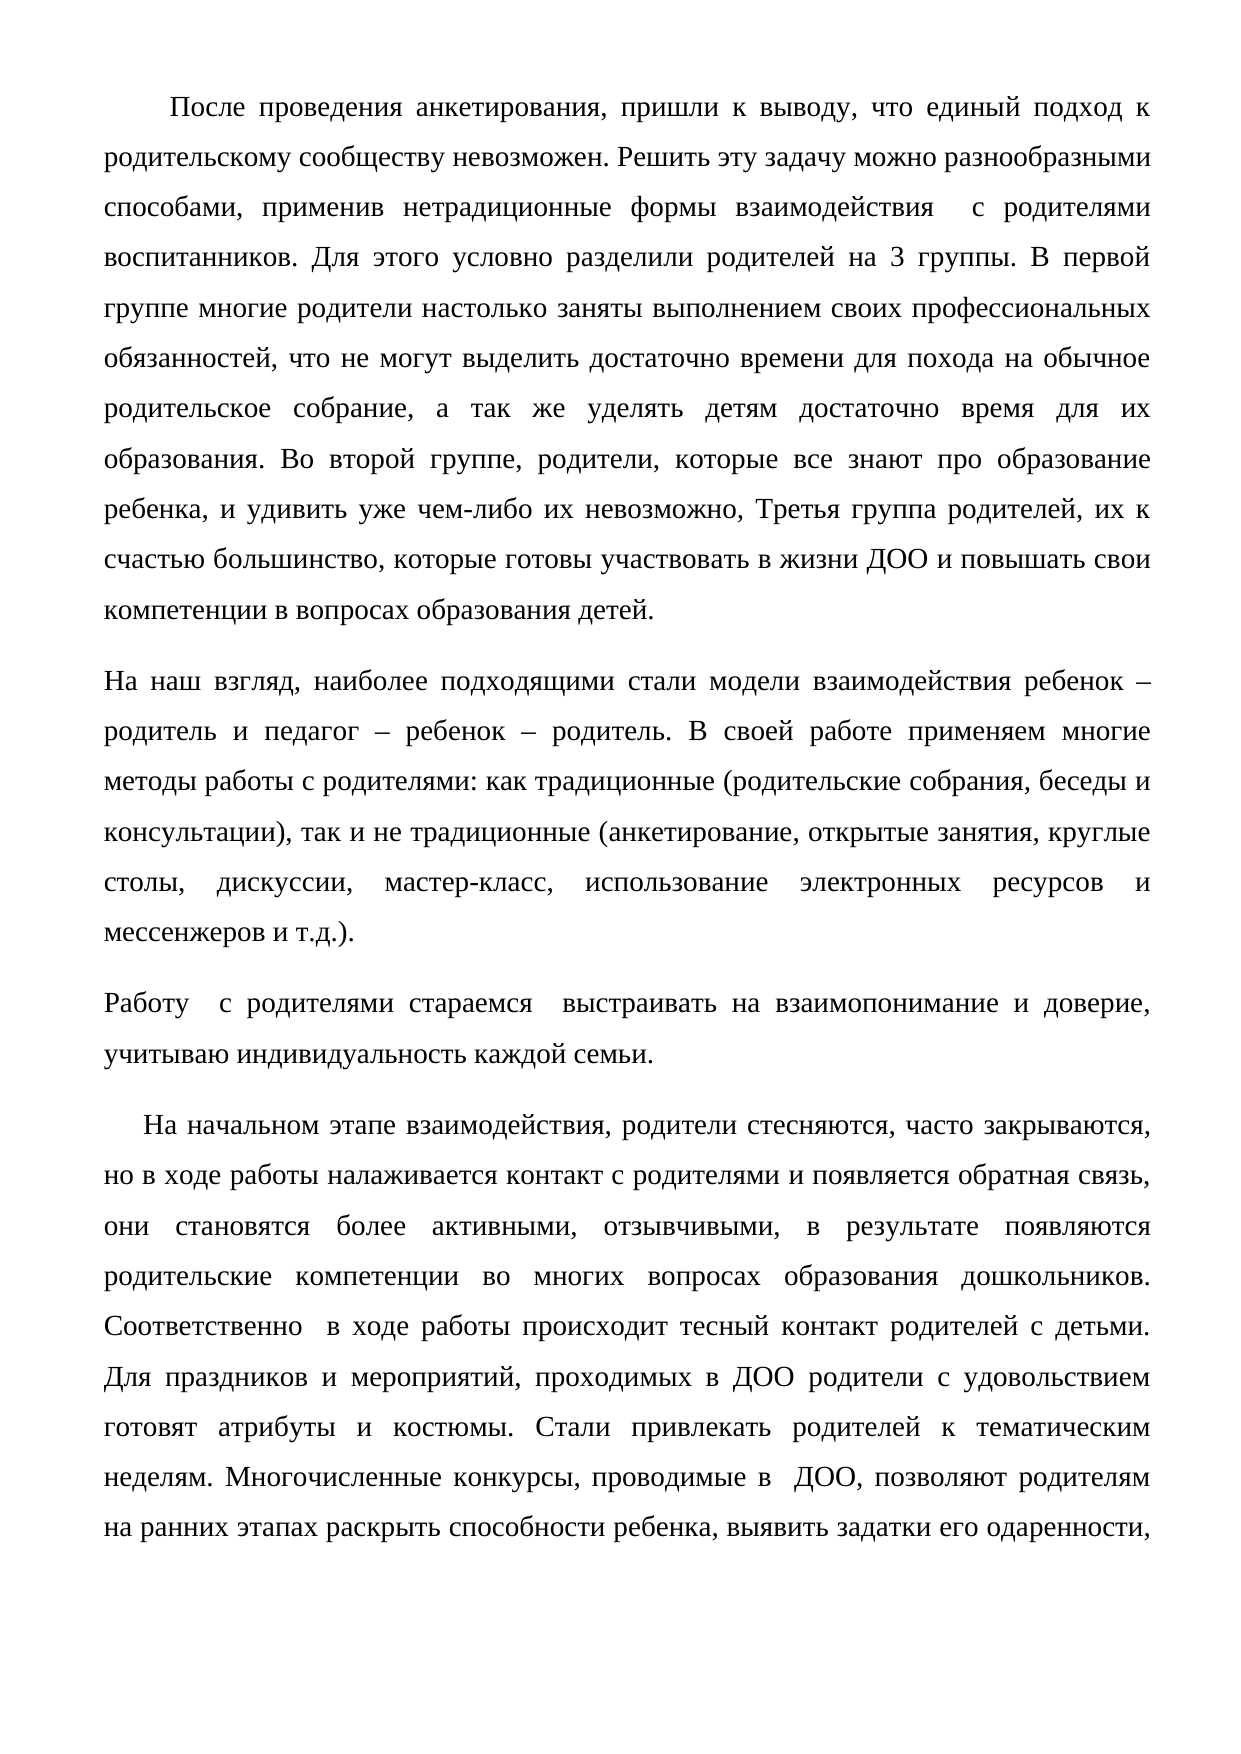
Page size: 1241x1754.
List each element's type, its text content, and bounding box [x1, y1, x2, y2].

text На наш взгляд, наиболее подходящими стали модели взаимодействия ребенок – родитель и педагог – ребенок – родитель. В своей работе применяем многие методы работы с родителями: как традиционные (родительские собрания, беседы и консультации), так и не традиционные (анкетирование, открытые занятия, круглые столы, дискуссии, мастер-класс, использование электронных ресурсов и мессенжеров и т.д.). [103, 663, 1152, 948]
text Работу с родителями стараемся выстраивать на взаимопонимание и доверие, учитываю индивидуальность каждой семьи. [103, 986, 1152, 1069]
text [103, 1107, 1152, 1543]
text После проведения анкетирования, пришли к выводу, что единый подход к родительскому сообществу невозможен. Решить эту задачу можно разнообразными способами, применив нетрадиционные формы взаимодействия с родителями воспитанников. Для этого условно разделили родителей на 3 группы. В первой группе многие родители настолько заняты выполнением своих профессиональных обязанностей, что не могут выделить достаточно времени для похода на обычное родительское собрание, а так же уделять детям достаточно время для их образования. Во второй группе, родители, которые все знают про образование ребенка, и удивить уже чем-либо их невозможно, Третья группа родителей, их к счастью большинство, которые готовы участвовать в жизни ДОО и повышать свои компетенции в вопросах образования детей. [103, 89, 1152, 625]
